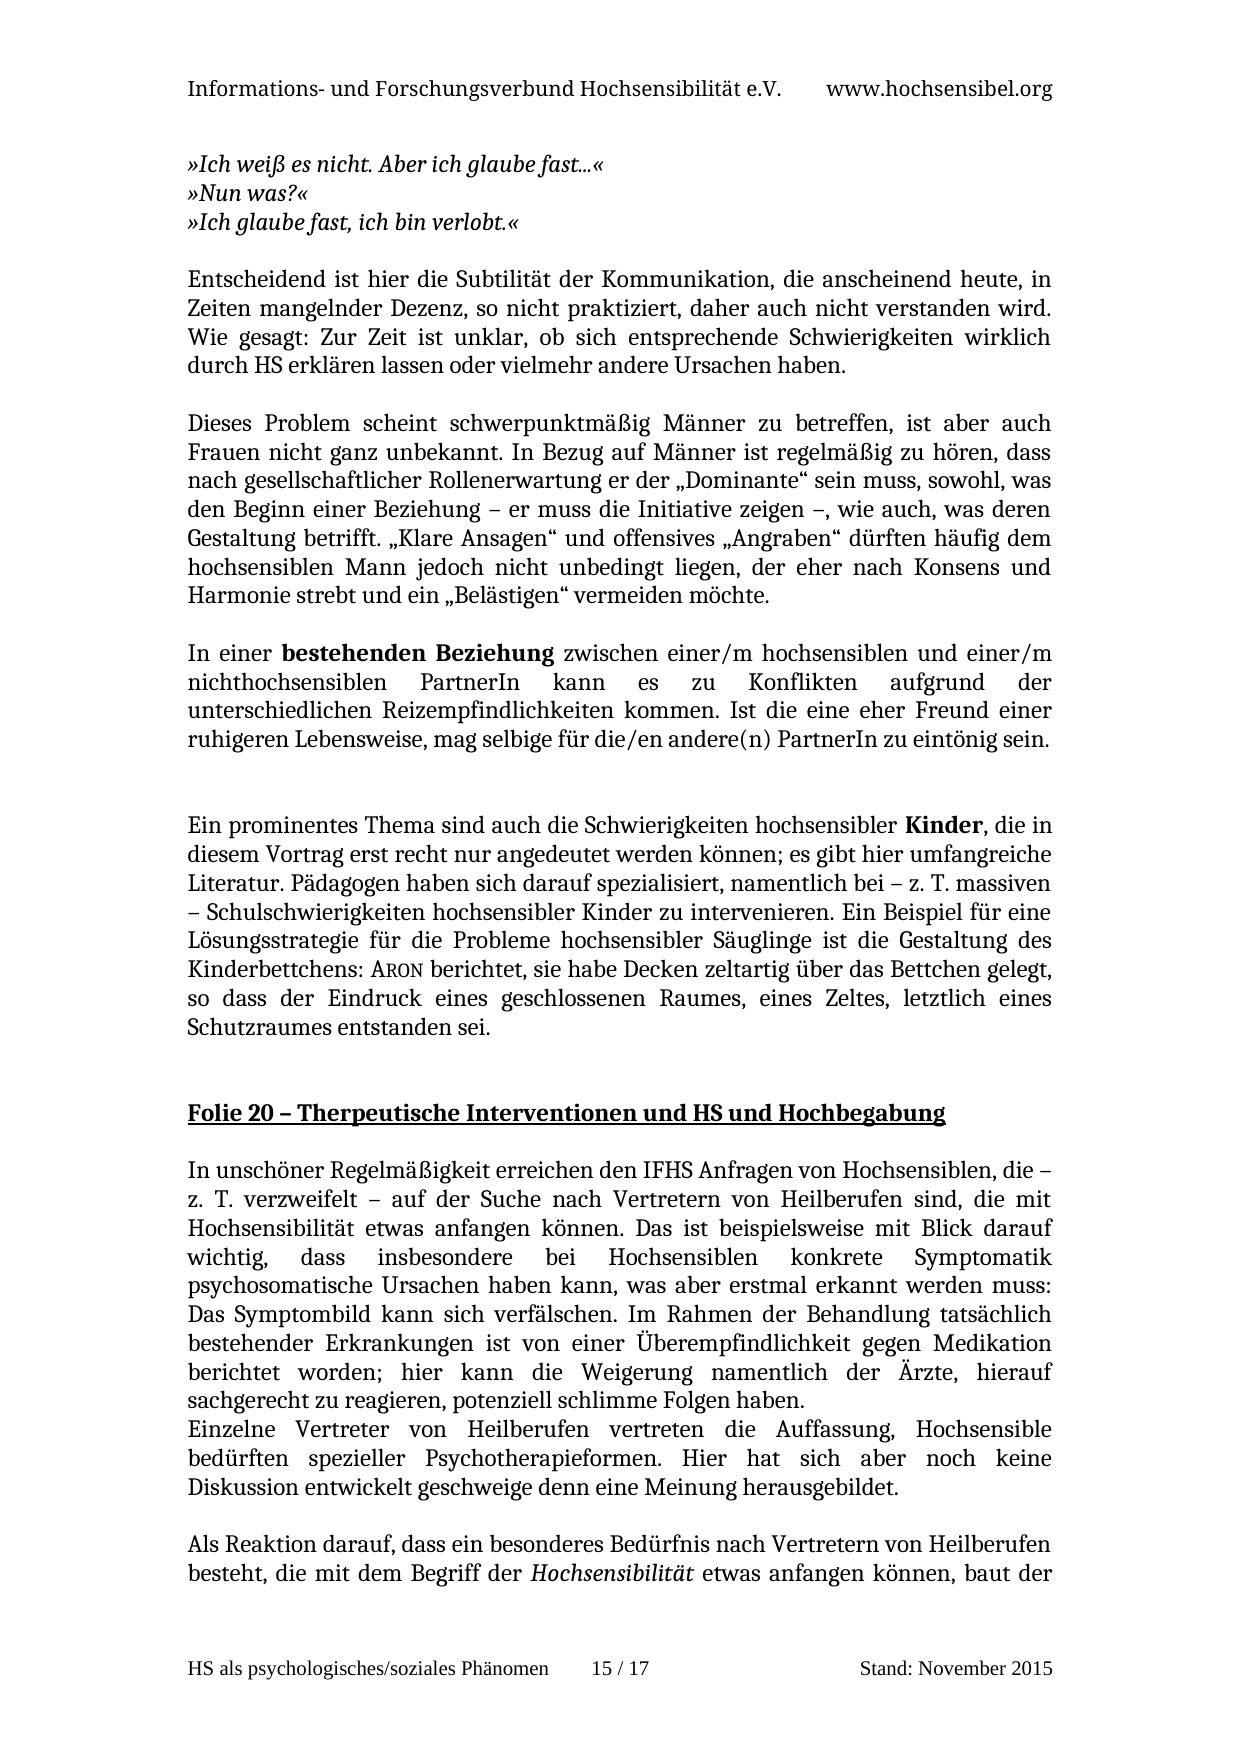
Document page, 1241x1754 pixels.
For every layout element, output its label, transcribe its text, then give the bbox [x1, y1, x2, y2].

text Folie 20 – Therpeutische Interventionen und HS und Hochbegabung [187, 1099, 1053, 1127]
text »Ich weiß es nicht. Aber ich glaube fast...« [187, 150, 1053, 179]
text Dieses Problem scheint schwerpunktmäßig Männer zu betreffen, ist aber auch Frauen nicht ganz unbekannt. In Bezug auf Männer ist regelmäßig zu hören, dass nach gesellschaftlicher Rollenerwartung er der „Dominante“ sein muss, sowohl, was den Beginn einer Beziehung – er muss die Initiative zeigen –, wie auch, was deren Gestaltung betrifft. „Klare Ansagen“ und offensives „Angraben“ dürften häufig dem hochsensiblen Mann jedoch nicht unbedingt liegen, der eher nach Konsens und Harmonie strebt und ein „Belästigen“ vermeiden möchte. [187, 409, 1053, 610]
text »Ich glaube fast, ich bin verlobt.« [187, 207, 1053, 236]
text »Nun was?« [187, 179, 1053, 207]
text Ein prominentes Thema sind auch die Schwierigkeiten hochsensibler Kinder, die in diesem Vortrag erst recht nur angedeutet werden können; es gibt hier umfangreiche Literatur. Pädagogen haben sich darauf spezialisiert, namentlich bei – z. T. massiven – Schulschwierigkeiten hochsensibler Kinder zu intervenieren. Ein Beispiel für eine Lösungsstrategie für die Probleme hochsensibler Säuglinge ist die Gestaltung des Kinderbettchens: Aron berichtet, sie habe Decken zeltartig über das Bettchen gelegt, so dass der Eindruck eines geschlossenen Raumes, eines Zeltes, letztlich eines Schutzraumes entstanden sei. [187, 811, 1053, 1041]
text Entscheidend ist hier die Subtilität der Kommunikation, die anscheinend heute, in Zeiten mangelnder Dezenz, so nicht praktiziert, daher auch nicht verstanden wird. Wie gesagt: Zur Zeit ist unklar, ob sich entsprechende Schwierigkeiten wirklich durch HS erklären lassen oder vielmehr andere Ursachen haben. [187, 265, 1053, 380]
text In einer bestehenden Beziehung zwischen einer/m hochsensiblen und einer/m nichthochsensiblen PartnerIn kann es zu Konflikten aufgrund der unterschiedlichen Reizempfindlichkeiten kommen. Ist die eine eher Freund einer ruhigeren Lebensweise, mag selbige für die/en andere(n) PartnerIn zu eintönig sein. [187, 639, 1053, 754]
text Einzelne Vertreter von Heilberufen vertreten die Auffassung, Hochsensible bedürften spezieller Psychotherapieformen. Hier hat sich aber noch keine Diskussion entwickelt geschweige denn eine Meinung herausgebildet. [187, 1415, 1053, 1501]
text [187, 1530, 1053, 1587]
text In unschöner Regelmäßigkeit erreichen den IFHS Anfragen von Hochsensiblen, die – z. T. verzweifelt – auf der Suche nach Vertretern von Heilberufen sind, die mit Hochsensibilität etwas anfangen können. Das ist beispielsweise mit Blick darauf wichtig, dass insbesondere bei Hochsensiblen konkrete Symptomatik psychosomatische Ursachen haben kann, was aber erstmal erkannt werden muss: Das Symptombild kann sich verfälschen. Im Rahmen der Behandlung tatsächlich bestehender Erkrankungen ist von einer Überempfindlichkeit gegen Medikation berichtet worden; hier kann die Weigerung namentlich der Ärzte, hierauf sachgerecht zu reagieren, potenziell schlimme Folgen haben. [187, 1156, 1053, 1415]
